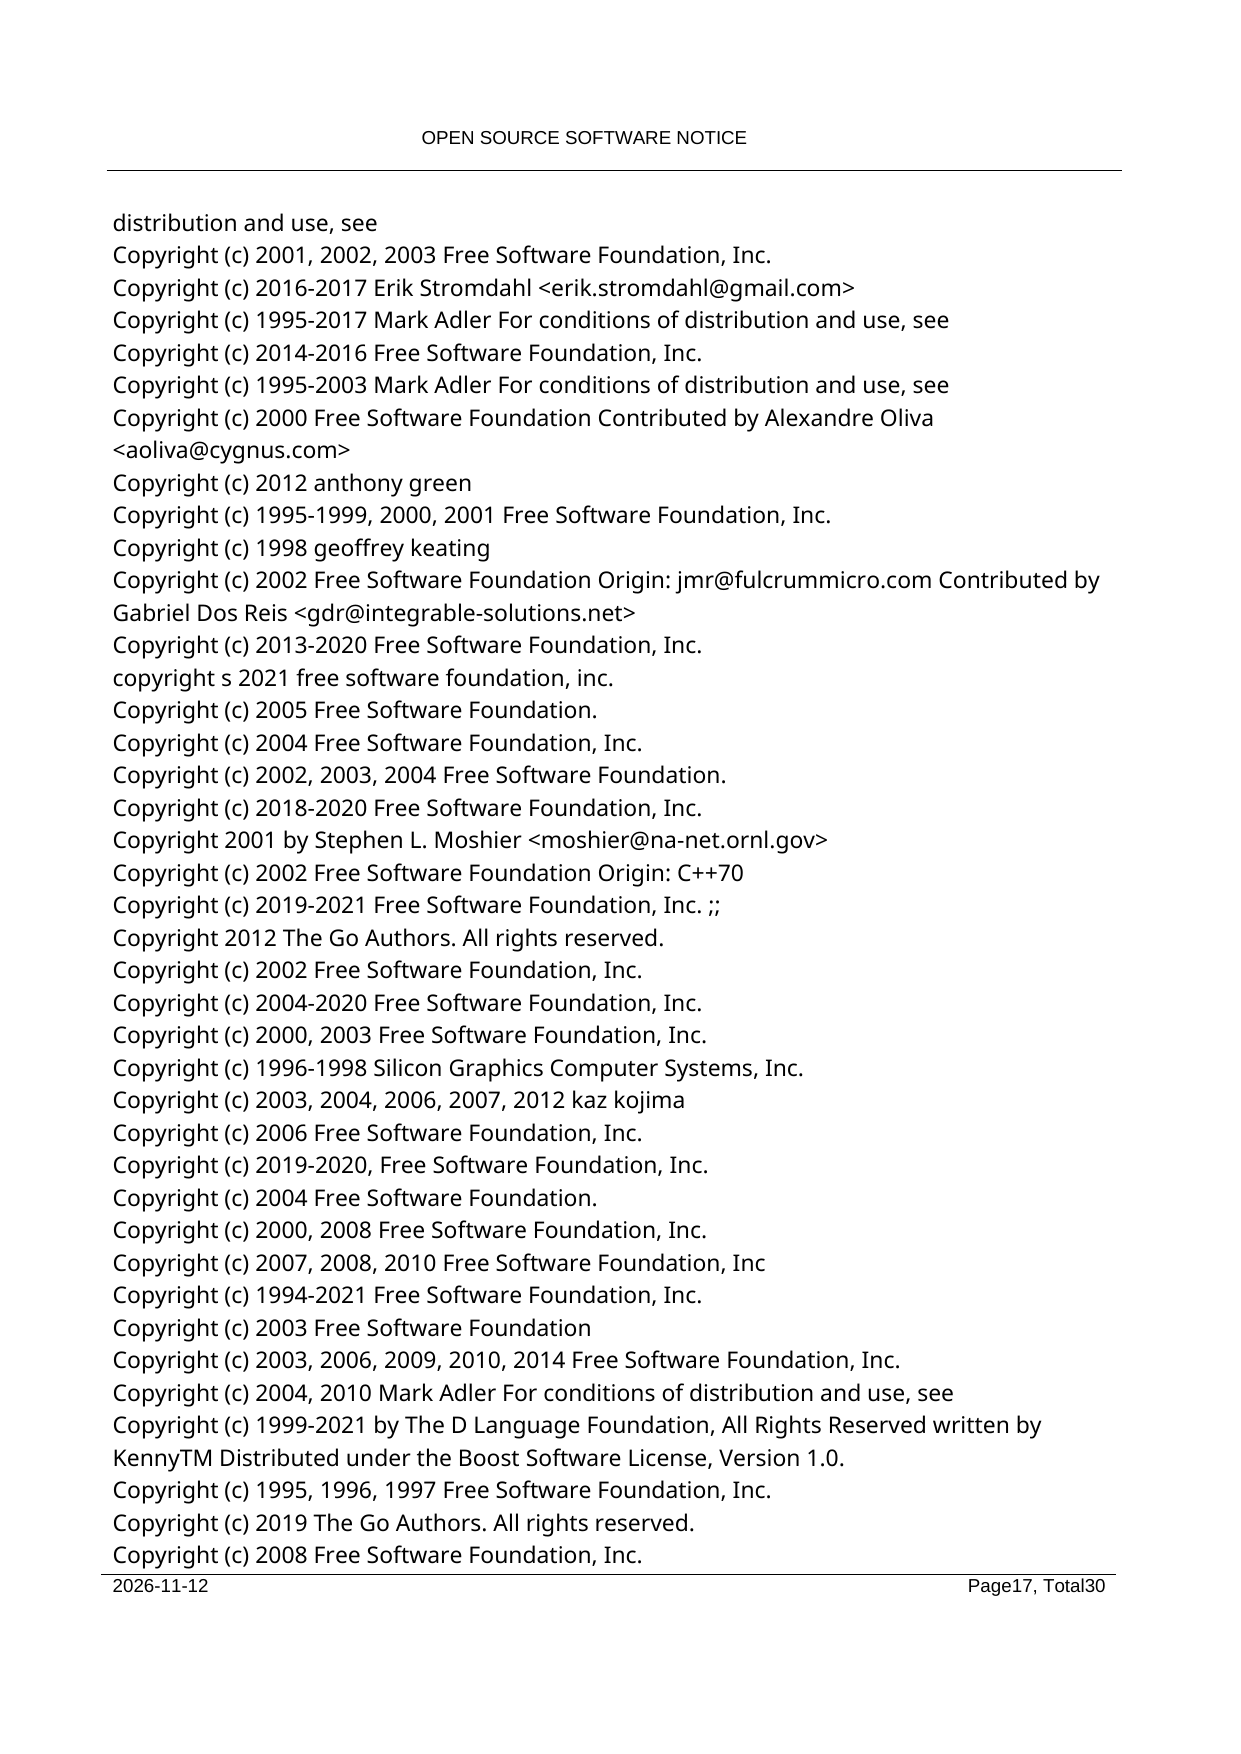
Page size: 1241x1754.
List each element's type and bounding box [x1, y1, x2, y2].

text [112, 206, 1128, 1571]
